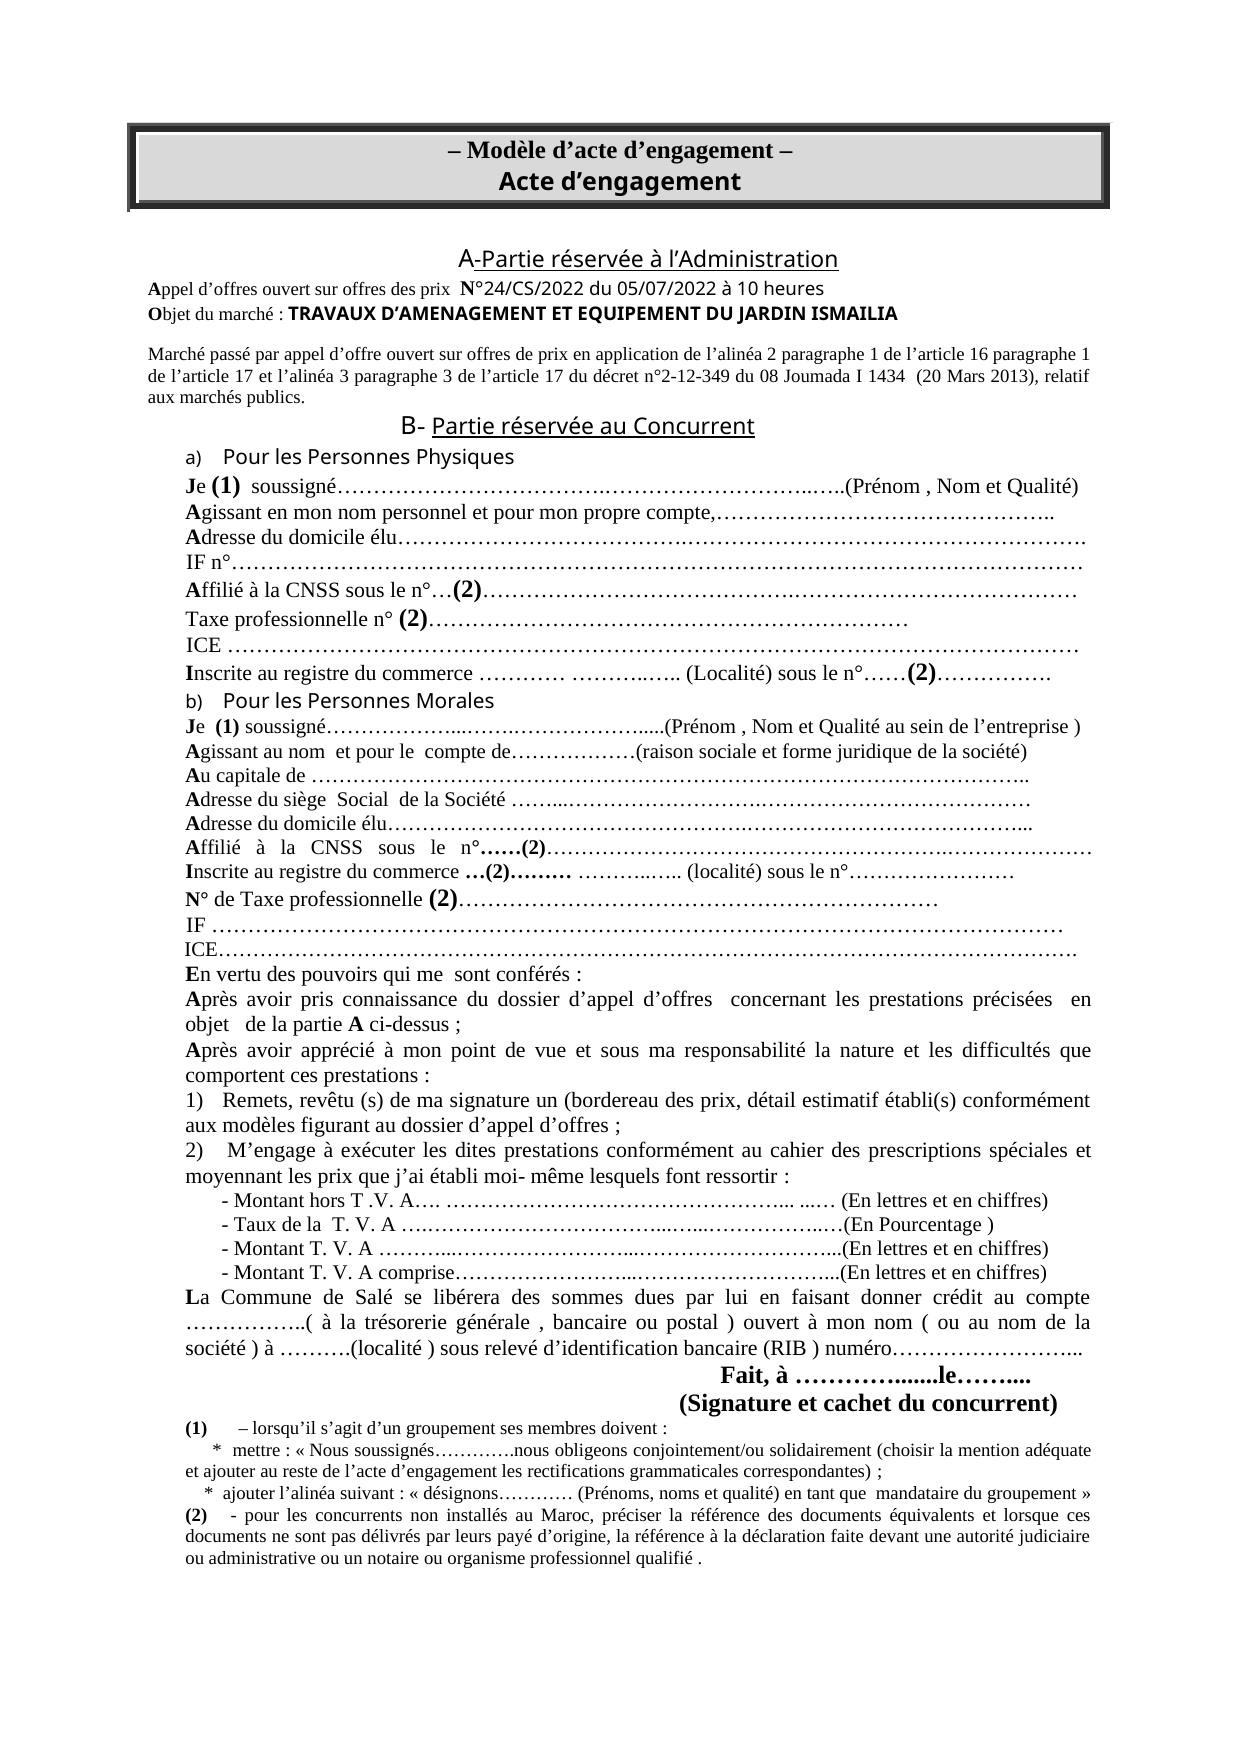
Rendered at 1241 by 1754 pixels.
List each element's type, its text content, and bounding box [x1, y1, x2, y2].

text * ajouter l’alinéa suivant : « désignons………… (Prénoms, noms et qualité) en tant que mandataire du groupement » [185, 1482, 1093, 1503]
text Au capitale de ………………………………………………………………………………………….. [185, 763, 1093, 787]
text Agissant en mon nom personnel et pour mon propre compte,……………………………………….. [185, 499, 1093, 524]
text Marché passé par appel d’offre ouvert sur offres de prix en application de l’alinéa 2 paragraphe 1 de l’article 16 paragraphe 1 de l’article 17 et l’alinéa 3 paragraphe 3 de l’article 17 du décret n°2-12-349 du 08 Joumada I 1434 (20 Mars 2013), relatif aux marchés publics. [148, 343, 1093, 408]
text - Taux de A ….……………………………...…...……………..…(En Pourcentage ) [185, 1212, 1093, 1236]
title Objet du marché : TRAVAUX D’AMENAGEMENT ET EQUIPEMENT DU JARDIN ISMAILIA [148, 301, 1093, 326]
text Je (1) soussigné……………………………….………………………..…..(Prénom , Nom et Qualité) [185, 470, 1093, 499]
list – lorsqu’il s’agit d’un groupement ses membres doivent : [185, 1417, 1093, 1439]
text 1) Remets, revêtu (s) de ma signature un (bordereau des prix, détail estimatif établi(s) conformément aux modèles figurant au dossier d’appel d’offres ; [185, 1087, 1093, 1137]
text Fait, à ………….......le…….... [628, 1360, 1093, 1388]
text Après avoir apprécié à mon point de vue et sous ma responsabilité la nature et les difficultés que comportent ces prestations : [185, 1037, 1093, 1087]
text 2) M’engage à exécuter les dites prestations conformément au cahier des prescriptions spéciales et moyennant les prix que j’ai établi moi- même lesquels font ressortir : [185, 1137, 1093, 1188]
text IF n°……………………………………………………………………………………………………… [148, 549, 1093, 574]
text La Commune de Salé se libérera des sommes dues par lui en faisant donner crédit au compte ……………..( à la trésorerie générale , bancaire ou postal ) ouvert à mon nom ( ou au nom de la société ) à ……….(localité ) sous relevé d’identification bancaire (RIB ) numéro……………………... [185, 1284, 1093, 1360]
text Adresse du domicile élu………………………………….………………………………………………. [185, 524, 1093, 549]
text - Montant T. V. A ………...……………………...………………………...(En lettres et en chiffres) [185, 1236, 1093, 1260]
text Adresse du siège Social de la Société ……...……………………….………………………………… [185, 787, 1093, 811]
text - Montant hors T .V. A…. …………………………………………... ...… (En lettres et en chiffres) [185, 1188, 1093, 1212]
text (Signature et cachet du concurrent) [148, 1388, 1093, 1417]
text Affilié à sous le n°……(2)………………………………………………….………………… Inscrite au registre du commerce …(2)……… ………..….. (localité) sous le n°…………………… [185, 835, 1093, 883]
text ICE ……………………………………………………………………………………………………… [148, 632, 1093, 657]
text IF ……………………………………………………………………………………………………… [148, 912, 1093, 937]
text Acte d’engagement [139, 151, 1101, 200]
list Pour les Personnes Morales [185, 686, 1093, 714]
text – Modèle d’acte d’engagement – [139, 135, 1101, 151]
text En vertu des pouvoirs qui me sont conférés : [185, 961, 1093, 986]
text B- Partie réservée au Concurrent [154, 408, 1093, 442]
text * mettre : « Nous soussignés………….nous obligeons conjointement/ou solidairement (choisir la mention adéquate et ajouter au reste de l’acte d’engagement les rectifications grammaticales correspondantes) ; [185, 1439, 1093, 1482]
text Agissant au nom et pour le compte de………………(raison sociale et forme juridique de la société) [185, 738, 1093, 763]
text Après avoir pris connaissance du dossier d’appel d’offres concernant les prestations précisées en objet de la partie A ci-dessus ; [185, 986, 1093, 1037]
text Je (1) soussigné………………...…….……………….....(Prénom , Nom et Qualité au sein de l’entreprise ) [185, 714, 1093, 738]
text Taxe professionnelle n° (2)………………………………………………………… [185, 603, 1093, 632]
text N° de Taxe professionnelle (2)………………………………………………………… [185, 883, 1093, 912]
text Affilié à la CNSS sous le n°…(2)…………………………………….………………………………… [185, 574, 1093, 603]
text A-Partie réservée à l’Administration [204, 241, 1093, 275]
text - Montant T. V. A comprise……………………...………………………...(En lettres et en chiffres) [185, 1260, 1093, 1284]
text ICE……………………………………………………………………………………………………………. [148, 937, 1093, 961]
text Adresse du domicile élu…………………………………………….…………………………………... [185, 811, 1093, 835]
text Appel d’offres ouvert sur offres des prix N°24/CS/2022 du 05/07/2022 à 10 heures [148, 275, 1093, 301]
text Inscrite au registre du commerce ………… ………..….. (Localité) sous le n°……(2)……………. [185, 657, 1093, 686]
text (2) - pour les concurrents non installés au Maroc, préciser la référence des documents équivalents et lorsque ces documents ne sont pas délivrés par leurs payé d’origine, la référence à la déclaration faite devant une autorité judiciaire ou administrative ou un notaire ou organisme professionnel qualifié . [185, 1503, 1093, 1568]
list Pour les Personnes Physiques [185, 442, 1093, 470]
